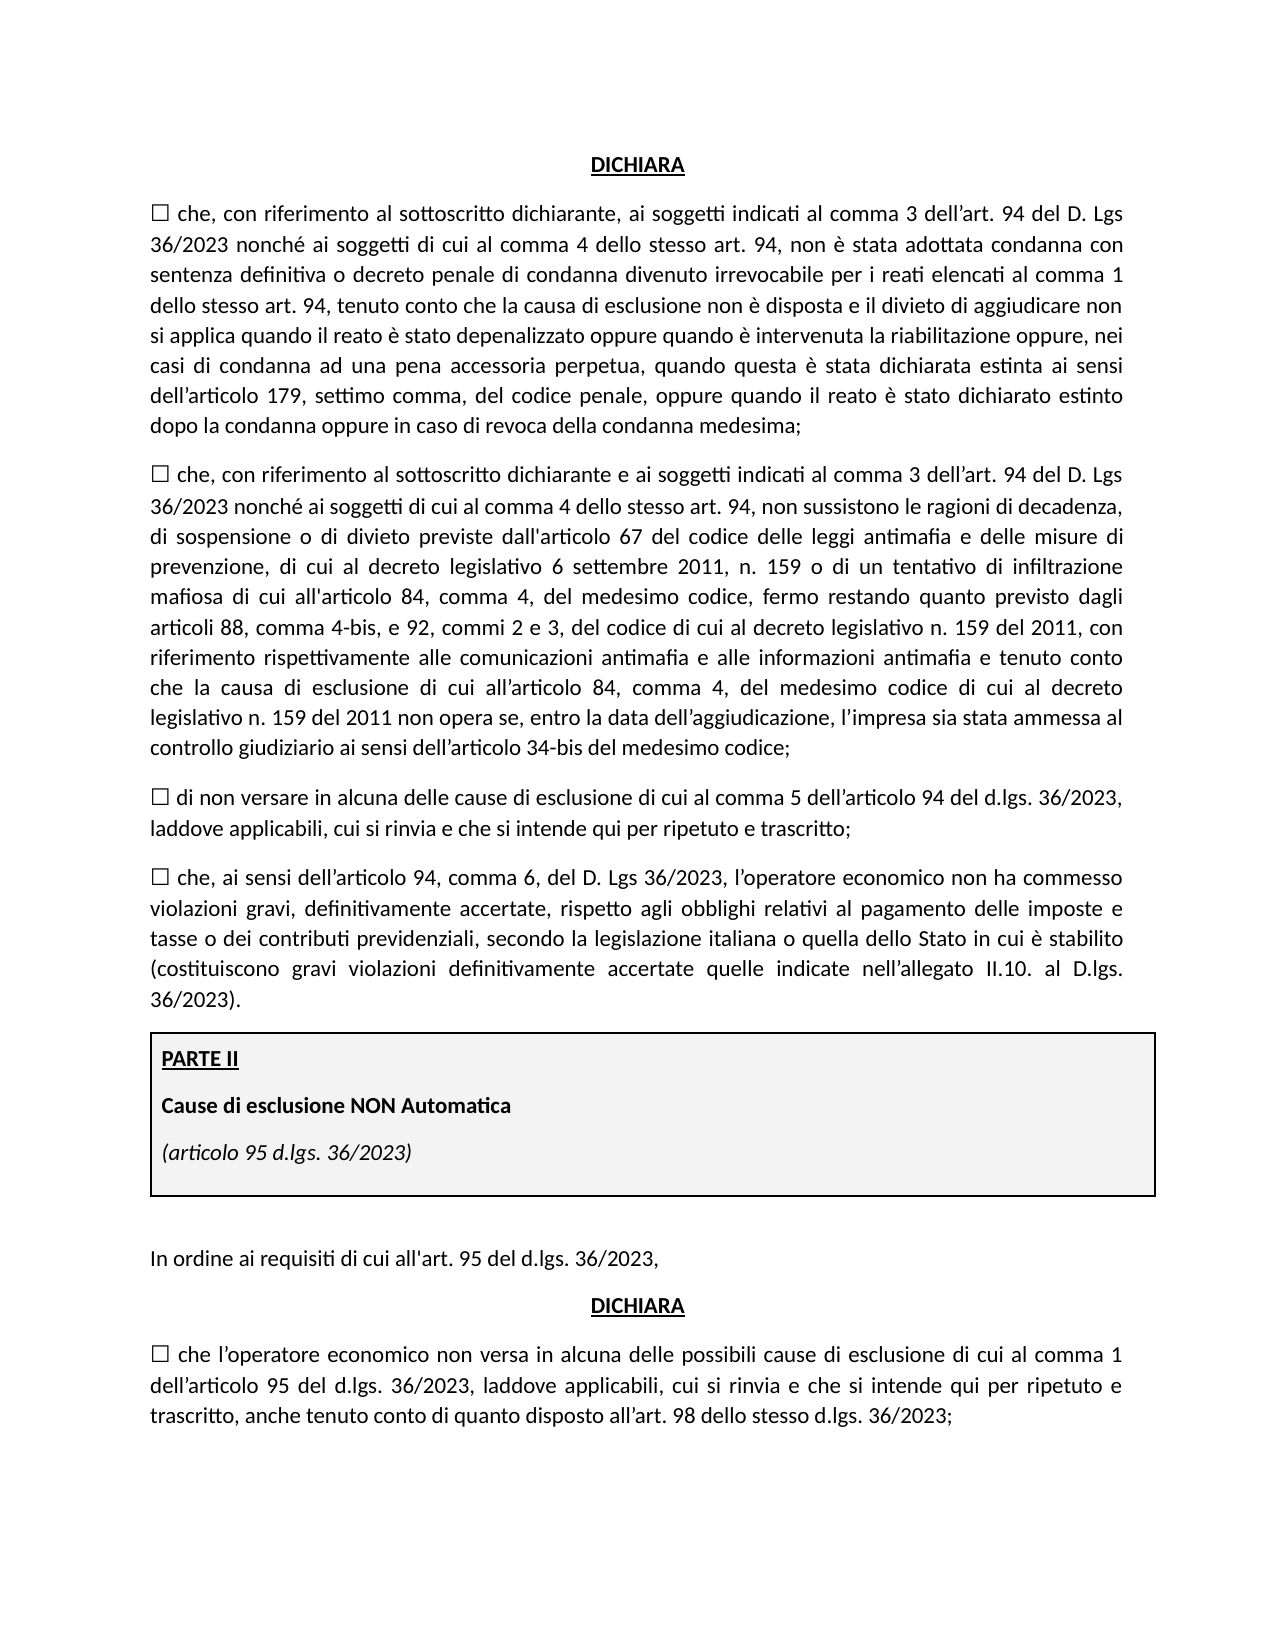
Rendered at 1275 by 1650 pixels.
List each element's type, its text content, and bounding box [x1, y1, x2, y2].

text ☐ di non versare in alcuna delle cause di esclusione di cui al comma 5 dell’articolo 94 del d.lgs. 36/2023, laddove applicabili, cui si rinvia e che si intende qui per ripetuto e trascritto; [150, 780, 1125, 842]
text ☐ che, con riferimento al sottoscritto dichiarante e ai soggetti indicati al comma 3 dell’art. 94 del D. Lgs 36/2023 nonché ai soggetti di cui al comma 4 dello stesso art. 94, non sussistono le ragioni di decadenza, di sospensione o di divieto previste dall'articolo 67 del codice delle leggi antimafia e delle misure di prevenzione, di cui al decreto legislativo 6 settembre 2011, n. 159 o di un tentativo di infiltrazione mafiosa di cui all'articolo 84, comma 4, del medesimo codice, fermo restando quanto previsto dagli articoli 88, comma 4-bis, e 92, commi 2 e 3, del codice di cui al decreto legislativo n. 159 del 2011, con riferimento rispettivamente alle comunicazioni antimafia e alle informazioni antimafia e tenuto conto che la causa di esclusione di cui all’articolo 84, comma 4, del medesimo codice di cui al decreto legislativo n. 159 del 2011 non opera se, entro la data dell’aggiudicazione, l’impresa sia stata ammessa al controllo giudiziario ai sensi dell’articolo 34-bis del medesimo codice; [150, 458, 1125, 762]
text DICHIARA [150, 150, 1125, 178]
text ☐ che, con riferimento al sottoscritto dichiarante, ai soggetti indicati al comma 3 dell’art. 94 del D. Lgs 36/2023 nonché ai soggetti di cui al comma 4 dello stesso art. 94, non è stata adottata condanna con sentenza definitiva o decreto penale di condanna divenuto irrevocabile per i reati elencati al comma 1 dello stesso art. 94, tenuto conto che la causa di esclusione non è disposta e il divieto di aggiudicare non si applica quando il reato è stato depenalizzato oppure quando è intervenuta la riabilitazione oppure, nei casi di condanna ad una pena accessoria perpetua, quando questa è stata dichiarata estinta ai sensi dell’articolo 179, settimo comma, del codice penale, oppure quando il reato è stato dichiarato estinto dopo la condanna oppure in caso di revoca della condanna medesima; [150, 197, 1125, 439]
text ☐ che l’operatore economico non versa in alcuna delle possibili cause di esclusione di cui al comma 1 dell’articolo 95 del d.lgs. 36/2023, laddove applicabili, cui si rinvia e che si intende qui per ripetuto e trascritto, anche tenuto conto di quanto disposto all’art. 98 dello stesso d.lgs. 36/2023; [150, 1338, 1125, 1429]
text DICHIARA [150, 1291, 1125, 1319]
text ☐ che, ai sensi dell’articolo 94, comma 6, del D. Lgs 36/2023, l’operatore economico non ha commesso violazioni gravi, definitivamente accertate, rispetto agli obblighi relativi al pagamento delle imposte e tasse o dei contributi previdenziali, secondo la legislazione italiana o quella dello Stato in cui è stabilito (costituiscono gravi violazioni definitivamente accertate quelle indicate nell’allegato II.10. al D.lgs. 36/2023). [150, 861, 1125, 1013]
table_header PARTE II Cause di esclusione NON Automatica (articolo 95 d.lgs. 36/2023) [152, 1034, 1154, 1195]
text In ordine ai requisiti di cui all'art. 95 del d.lgs. 36/2023, [150, 1244, 1125, 1272]
